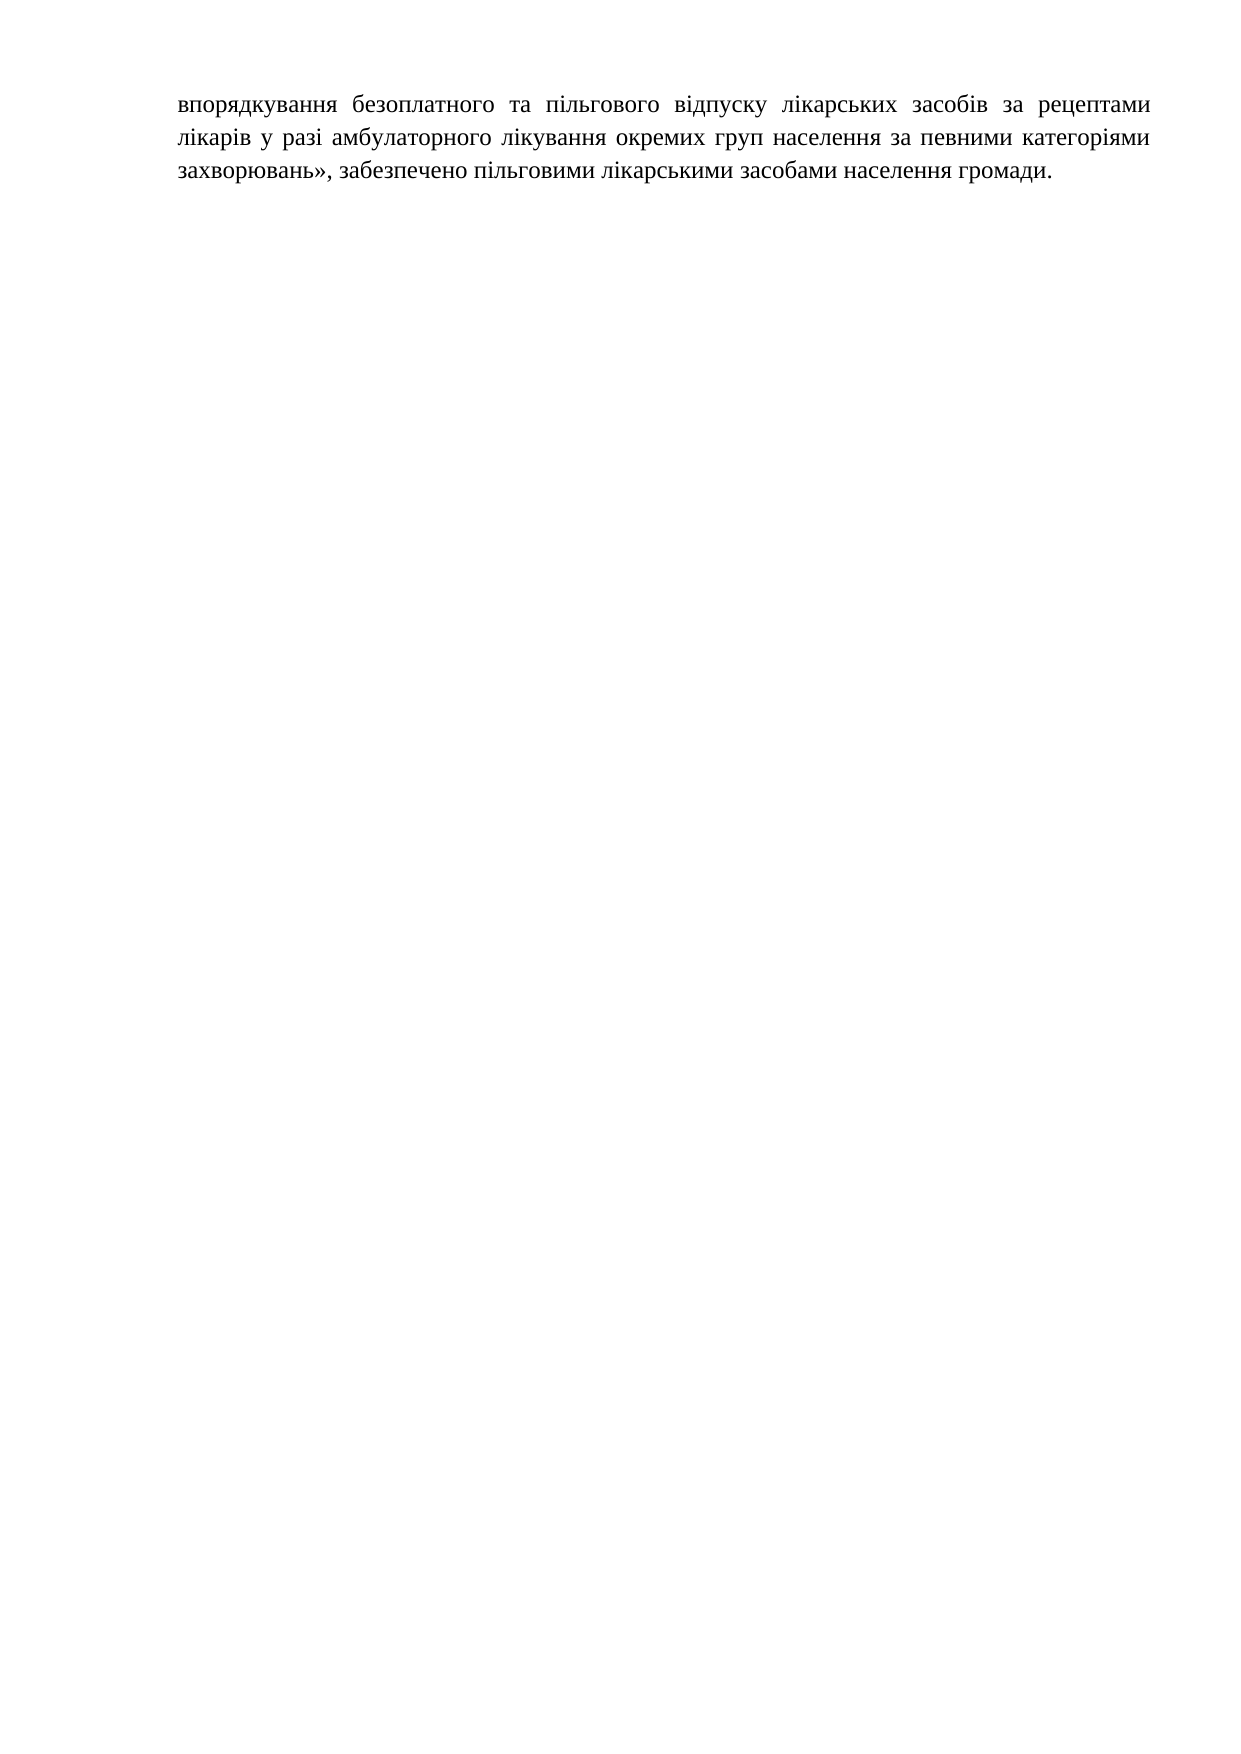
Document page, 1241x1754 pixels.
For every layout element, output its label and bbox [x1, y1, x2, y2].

text [177, 89, 1152, 183]
